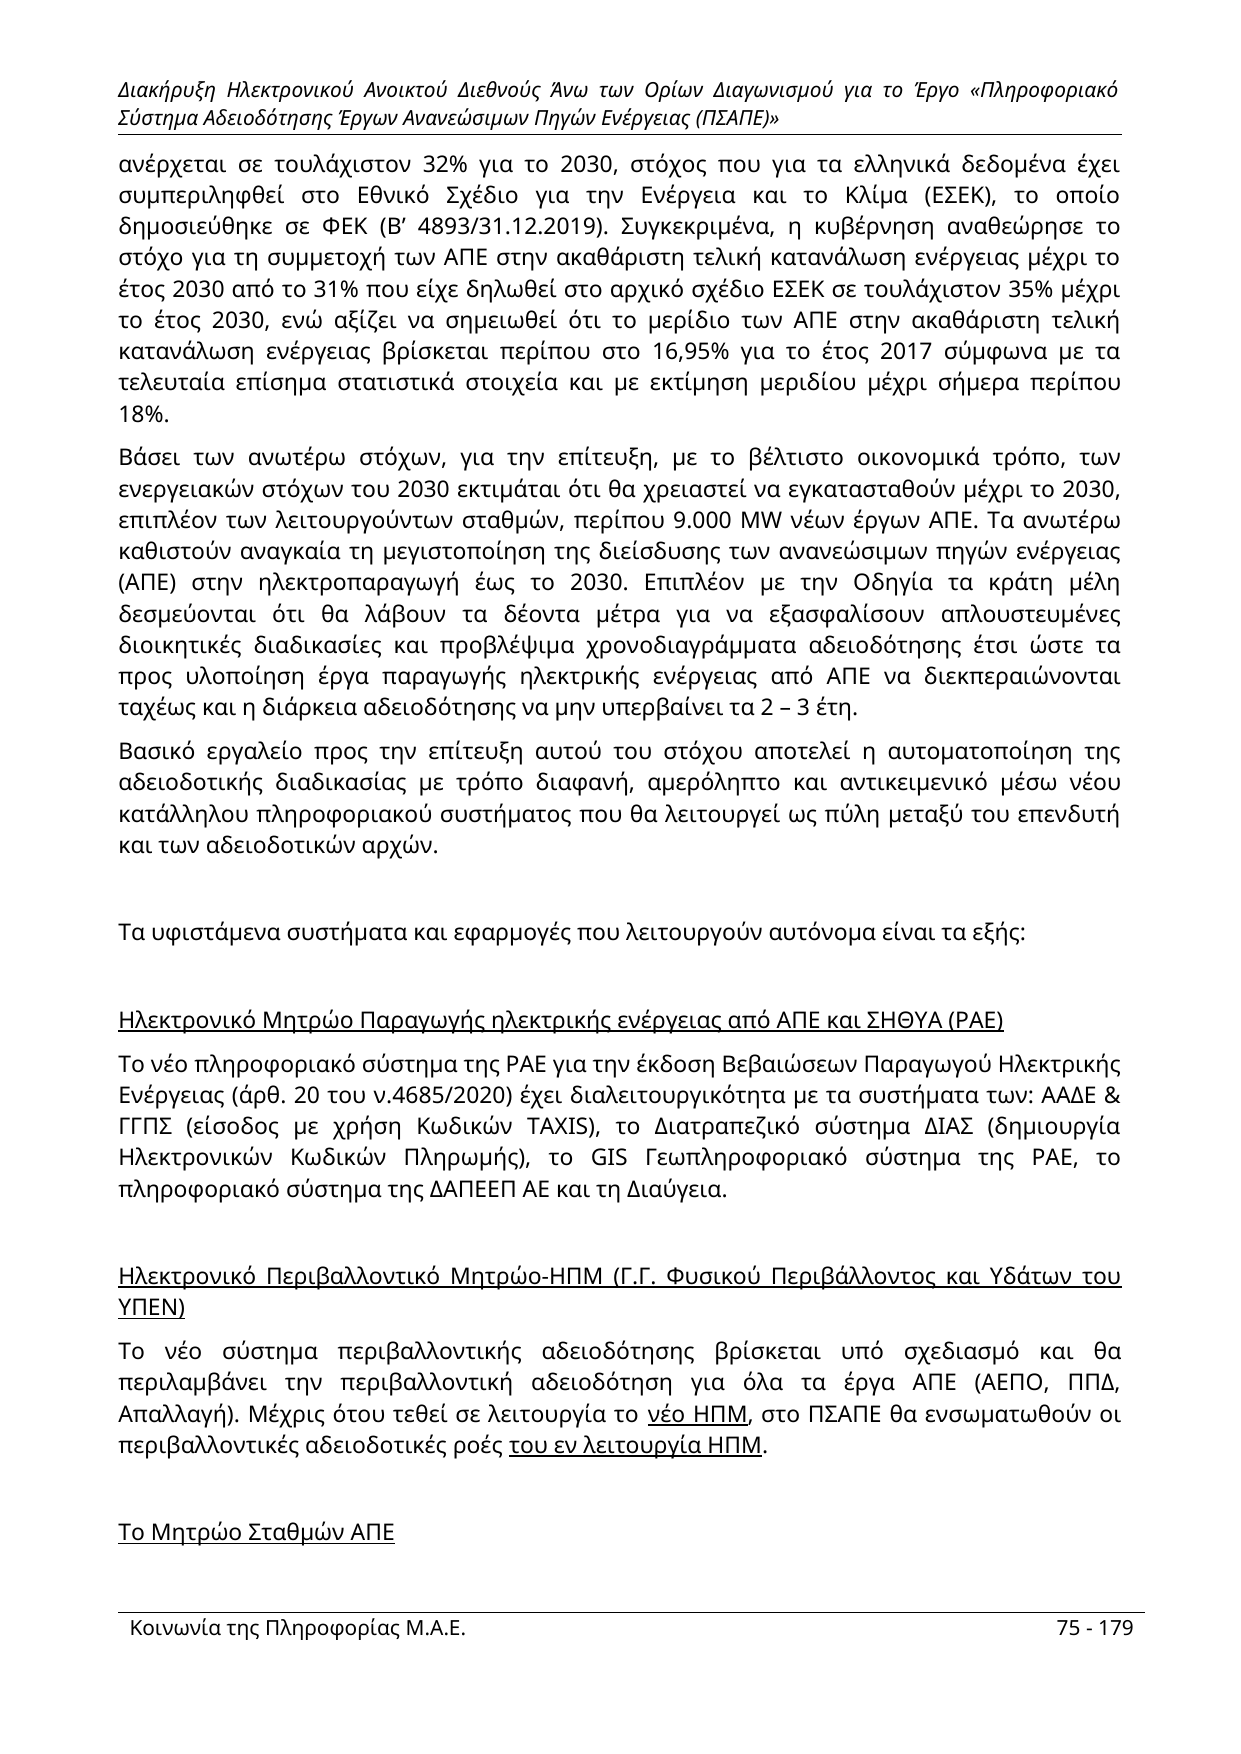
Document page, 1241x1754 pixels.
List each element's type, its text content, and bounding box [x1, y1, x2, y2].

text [118, 147, 1122, 429]
text Βασικό εργαλείο προς την επίτευξη αυτού του στόχου αποτελεί η αυτοματοποίηση της αδειοδοτικής διαδικασίας με τρόπο διαφανή, αμερόληπτο και αντικειμενικό μέσω νέου κατάλληλου πληροφοριακού συστήματος που θα λειτουργεί ως πύλη μεταξύ του επενδυτή και των αδειοδοτικών αρχών. [118, 735, 1122, 860]
text Βάσει των ανωτέρω στόχων, για την επίτευξη, με το βέλτιστο οικονομικά τρόπο, των ενεργειακών στόχων του 2030 εκτιμάται ότι θα χρειαστεί να εγκατασταθούν μέχρι το 2030, επιπλέον των λειτουργούντων σταθμών, περίπου 9.000 MW νέων έργων ΑΠΕ. Τα ανωτέρω καθιστούν αναγκαία τη μεγιστοποίηση της διείσδυσης των ανανεώσιμων πηγών ενέργειας (ΑΠΕ) στην ηλεκτροπαραγωγή έως το 2030. Επιπλέον με την Οδηγία τα κράτη μέλη δεσμεύονται ότι θα λάβουν τα δέοντα μέτρα για να εξασφαλίσουν απλουστευμένες διοικητικές διαδικασίες και προβλέψιμα χρονοδιαγράμματα αδειοδότησης έτσι ώστε τα προς υλοποίηση έργα παραγωγής ηλεκτρικής ενέργειας από ΑΠΕ να διεκπεραιώνονται ταχέως και η διάρκεια αδειοδότησης να μην υπερβαίνει τα 2 – 3 έτη. [118, 441, 1122, 722]
text Ηλεκτρονικό Μητρώο Παραγωγής ηλεκτρικής ενέργειας από ΑΠΕ και ΣΗΘΥΑ (ΡΑΕ) [118, 1004, 1122, 1035]
text Το νέο πληροφοριακό σύστημα της ΡΑΕ για την έκδοση Βεβαιώσεων Παραγωγού Ηλεκτρικής Ενέργειας (άρθ. 20 του ν.4685/2020) έχει διαλειτουργικότητα με τα συστήματα των: ΑΑΔΕ & ΓΓΠΣ (είσοδος με χρήση Κωδικών TAXIS), το Διατραπεζικό σύστημα ΔΙΑΣ (δημιουργία Ηλεκτρονικών Κωδικών Πληρωμής), το GIS Γεωπληροφοριακό σύστημα της ΡΑΕ, το πληροφοριακό σύστημα της ΔΑΠΕΕΠ ΑΕ και τη Διαύγεια. [118, 1047, 1122, 1204]
text Το νέο σύστημα περιβαλλοντικής αδειοδότησης βρίσκεται υπό σχεδιασμό και θα περιλαμβάνει την περιβαλλοντική αδειοδότηση για όλα τα έργα ΑΠΕ (ΑΕΠΟ, ΠΠΔ, Απαλλαγή). Μέχρις ότου τεθεί σε λειτουργία το νέο ΗΠΜ, στο ΠΣΑΠΕ θα ενσωματωθούν οι περιβαλλοντικές αδειοδοτικές ροές του εν λειτουργία ΗΠΜ. [118, 1335, 1122, 1460]
text Τα υφιστάμενα συστήματα και εφαρμογές που λειτουργούν αυτόνομα είναι τα εξής: [118, 916, 1122, 947]
text Το Μητρώο Σταθμών ΑΠΕ [118, 1516, 1122, 1547]
text Ηλεκτρονικό Περιβαλλοντικό Μητρώο-ΗΠΜ (Γ.Γ. Φυσικού Περιβάλλοντος και Υδάτων του ΥΠΕΝ) [118, 1260, 1122, 1286]
text Ηλεκτρονικό Περιβαλλοντικό Μητρώο-ΗΠΜ (Γ.Γ. Φυσικού Περιβάλλοντος και Υδάτων του ΥΠΕΝ) [118, 1288, 1122, 1322]
